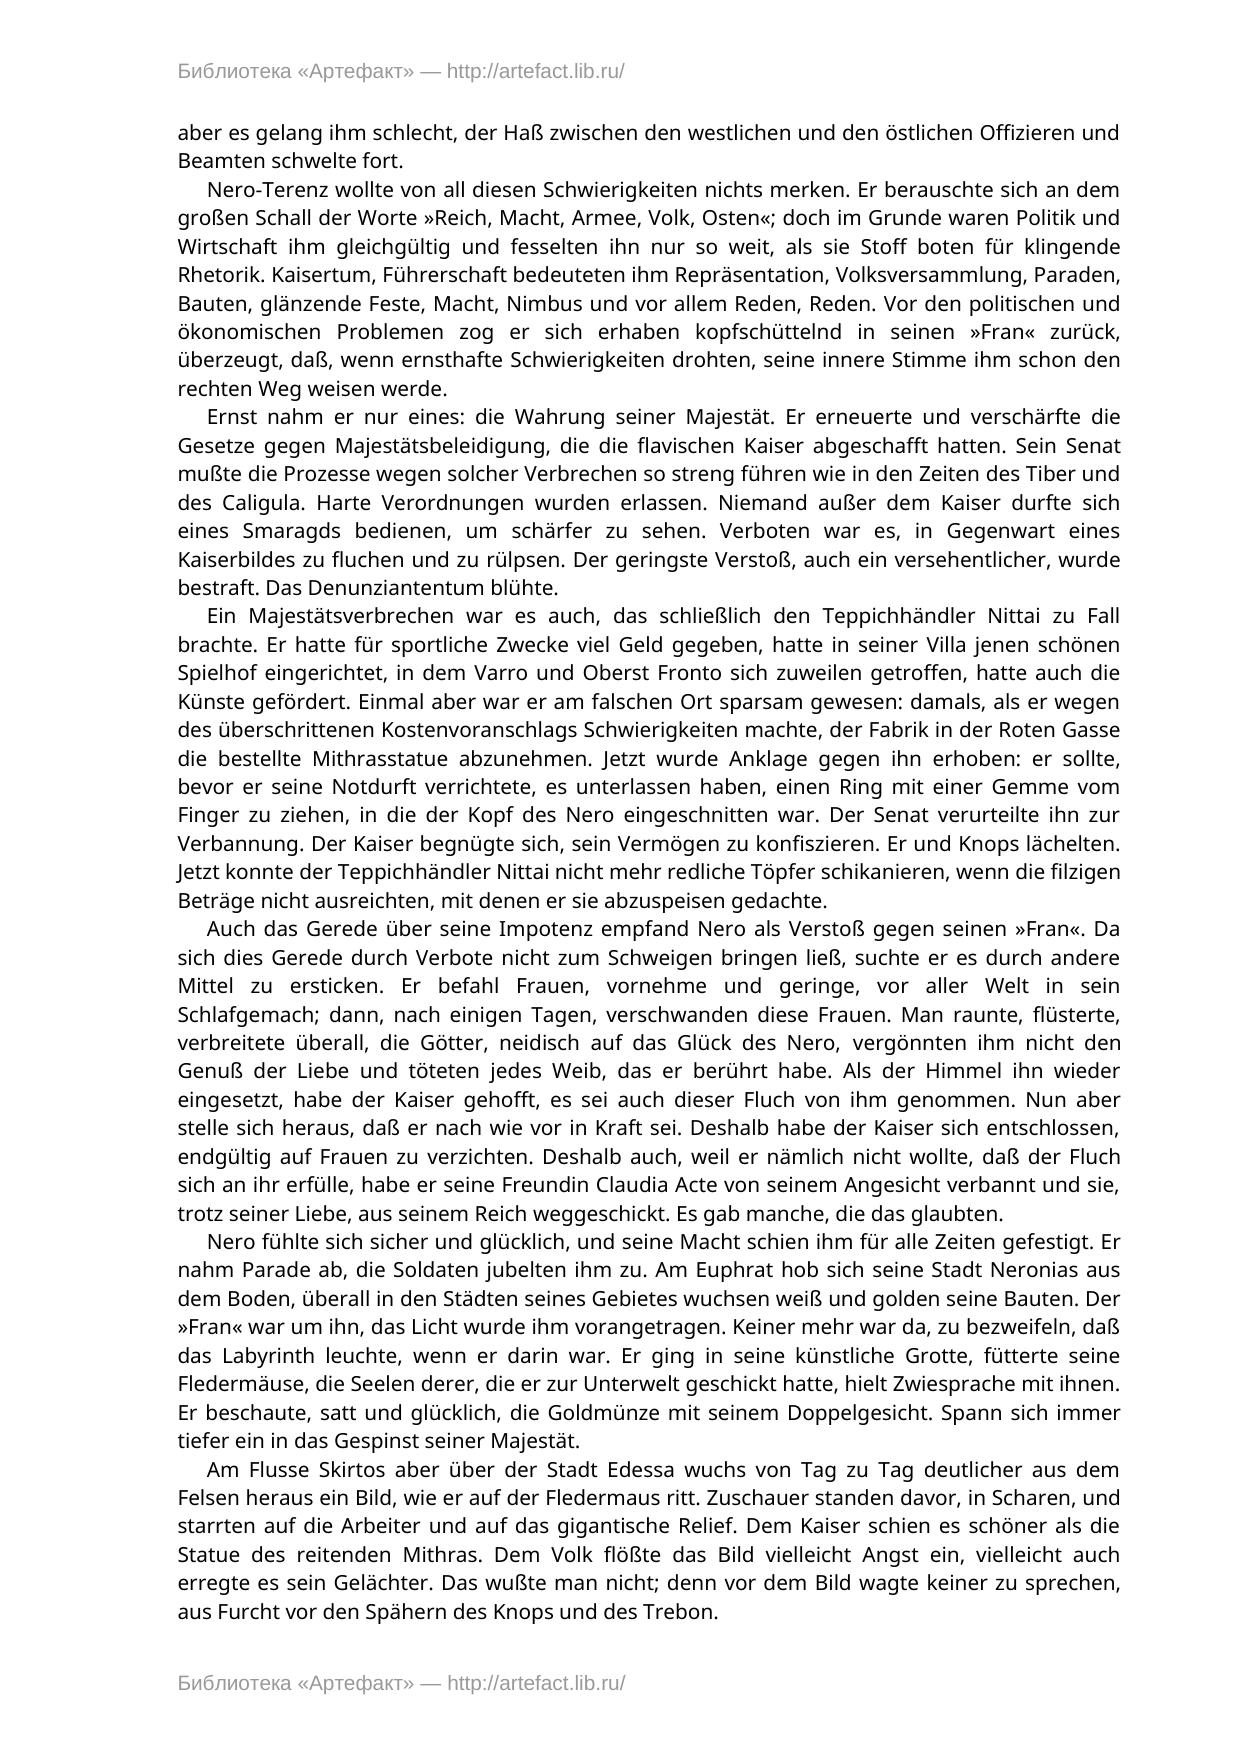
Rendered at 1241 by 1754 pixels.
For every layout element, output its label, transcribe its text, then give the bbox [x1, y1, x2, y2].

text Nero fühlte sich sicher und glücklich, und seine Macht schien ihm für alle Zeiten gefestigt. Er nahm Parade ab, die Soldaten jubelten ihm zu. Am Euphrat hob sich seine Stadt Neronias aus dem Boden, überall in den Städten seines Gebietes wuchsen weiß und golden seine Bauten. Der »Fran« war um ihn, das Licht wurde ihm vorangetragen. Keiner mehr war da, zu bezweifeln, daß das Labyrinth leuchte, wenn er darin war. Er ging in seine künstliche Grotte, fütterte seine Fledermäuse, die Seelen derer, die er zur Unterwelt geschickt hatte, hielt Zwiesprache mit ihnen. Er beschaute, satt und glücklich, die Goldmünze mit seinem Doppelgesicht. Spann sich immer tiefer ein in das Gespinst seiner Majestät. [177, 1227, 1122, 1455]
text Nero-Terenz wollte von all diesen Schwierigkeiten nichts merken. Er berauschte sich an dem großen Schall der Worte »Reich, Macht, Armee, Volk, Osten«; doch im Grunde waren Politik und Wirtschaft ihm gleichgültig und fesselten ihn nur so weit, als sie Stoff boten für klingende Rhetorik. Kaisertum, Führerschaft bedeuteten ihm Repräsentation, Volksversammlung, Paraden, Bauten, glänzende Feste, Macht, Nimbus und vor allem Reden, Reden. Vor den politischen und ökonomischen Problemen zog er sich erhaben kopfschüttelnd in seinen »Fran« zurück, überzeugt, daß, wenn ernsthafte Schwierigkeiten drohten, seine innere Stimme ihm schon den rechten Weg weisen werde. [177, 175, 1122, 402]
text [177, 118, 1122, 175]
text Ernst nahm er nur eines: die Wahrung seiner Majestät. Er erneuerte und verschärfte die Gesetze gegen Majestätsbeleidigung, die die flavischen Kaiser abgeschafft hatten. Sein Senat mußte die Prozesse wegen solcher Verbrechen so streng führen wie in den Zeiten des Tiber und des Caligula. Harte Verordnungen wurden erlassen. Niemand außer dem Kaiser durfte sich eines Smaragds bedienen, um schärfer zu sehen. Verboten war es, in Gegenwart eines Kaiserbildes zu fluchen und zu rülpsen. Der geringste Verstoß, auch ein versehentlicher, wurde bestraft. Das Denunziantentum blühte. [177, 402, 1122, 602]
text Auch das Gerede über seine Impotenz empfand Nero als Verstoß gegen seinen »Fran«. Da sich dies Gerede durch Verbote nicht zum Schweigen bringen ließ, suchte er es durch andere Mittel zu ersticken. Er befahl Frauen, vornehme und geringe, vor aller Welt in sein Schlafgemach; dann, nach einigen Tagen, verschwanden diese Frauen. Man raunte, flüsterte, verbreitete überall, die Götter, neidisch auf das Glück des Nero, vergönnten ihm nicht den Genuß der Liebe und töteten jedes Weib, das er berührt habe. Als der Himmel ihn wieder eingesetzt, habe der Kaiser gehofft, es sei auch dieser Fluch von ihm genommen. Nun aber stelle sich heraus, daß er nach wie vor in Kraft sei. Deshalb habe der Kaiser sich entschlossen, endgültig auf Frauen zu verzichten. Deshalb auch, weil er nämlich nicht wollte, daß der Fluch sich an ihr erfülle, habe er seine Freundin Claudia Acte von seinem Angesicht verbannt und sie, trotz seiner Liebe, aus seinem Reich weggeschickt. Es gab manche, die das glaubten. [177, 914, 1122, 1227]
text Am Flusse Skirtos aber über der Stadt Edessa wuchs von Tag zu Tag deutlicher aus dem Felsen heraus ein Bild, wie er auf der Fledermaus ritt. Zuschauer standen davor, in Scharen, und starrten auf die Arbeiter und auf das gigantische Relief. Dem Kaiser schien es schöner als die Statue des reitenden Mithras. Dem Volk flößte das Bild vielleicht Angst ein, vielleicht auch erregte es sein Gelächter. Das wußte man nicht; denn vor dem Bild wagte keiner zu sprechen, aus Furcht vor den Spähern des Knops und des Trebon. [177, 1455, 1122, 1625]
text Ein Majestätsverbrechen war es auch, das schließlich den Teppichhändler Nittai zu Fall brachte. Er hatte für sportliche Zwecke viel Geld gegeben, hatte in seiner Villa jenen schönen Spielhof eingerichtet, in dem Varro und Oberst Fronto sich zuweilen getroffen, hatte auch die Künste gefördert. Einmal aber war er am falschen Ort sparsam gewesen: damals, als er wegen des überschrittenen Kostenvoranschlags Schwierigkeiten machte, der Fabrik in der Roten Gasse die bestellte Mithrasstatue abzunehmen. Jetzt wurde Anklage gegen ihn erhoben: er sollte, bevor er seine Notdurft verrichtete, es unterlassen haben, einen Ring mit einer Gemme vom Finger zu ziehen, in die der Kopf des Nero eingeschnitten war. Der Senat verurteilte ihn zur Verbannung. Der Kaiser begnügte sich, sein Vermögen zu konfiszieren. Er und Knops lächelten. Jetzt konnte der Teppichhändler Nittai nicht mehr redliche Töpfer schikanieren, wenn die filzigen Beträge nicht ausreichten, mit denen er sie abzuspeisen gedachte. [177, 602, 1122, 914]
